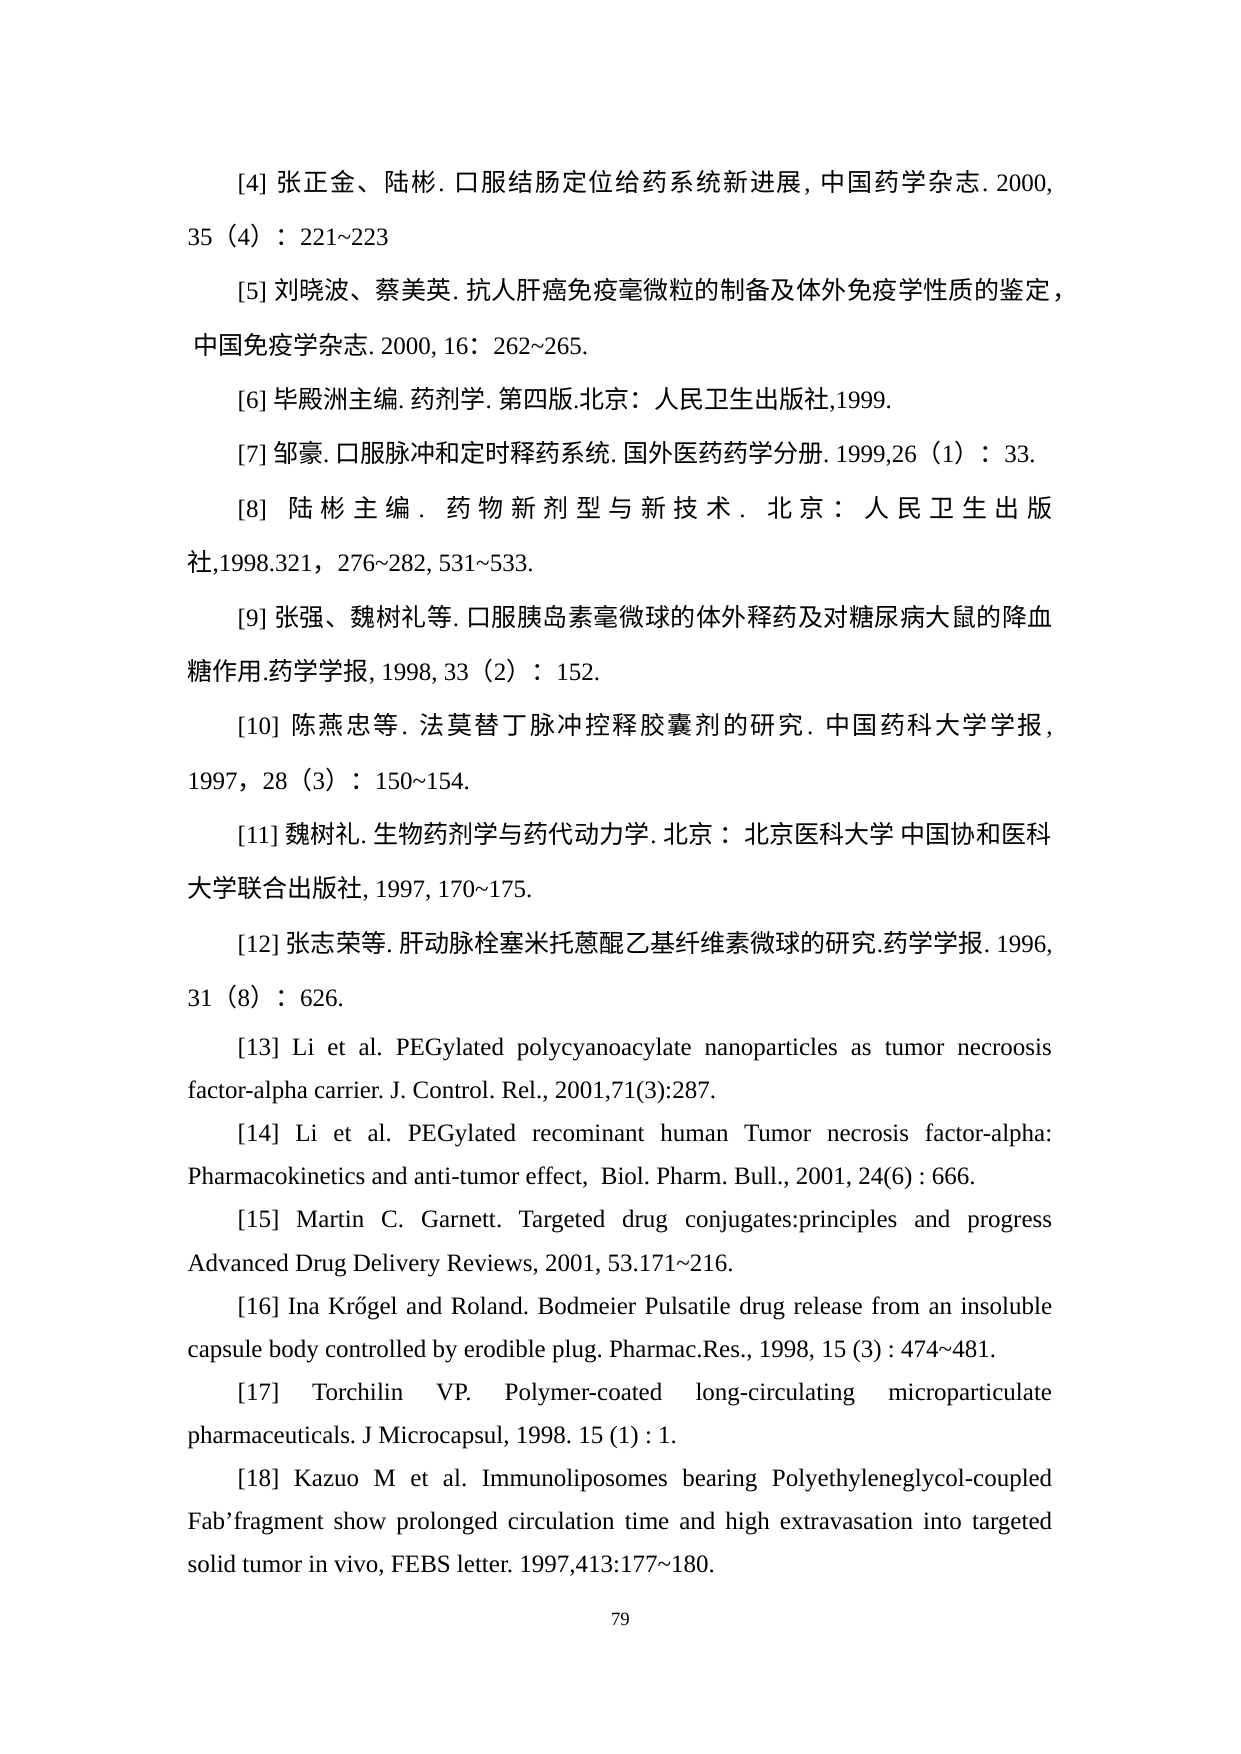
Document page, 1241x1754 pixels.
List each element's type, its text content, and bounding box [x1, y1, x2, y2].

text [13] Li et al. PEGylated polycyanoacylate nanoparticles as tumor necroosis factor-alpha carrier. J. Control. Rel., 2001,71(3):287. [187, 1032, 1053, 1104]
text [11] 魏树礼. 生物药剂学与药代动力学. 北京 ：北京医科大学 中国协和医科大学联合出版社, 1997, 170~175. [187, 814, 1053, 905]
text [6] 毕殿洲主编. 药剂学. 第四版.北京：人民卫生出版社,1999. [187, 379, 1053, 416]
text [8] 陆彬主编. 药物新剂型与新技术. 北京：人民卫生出版社,1998.321，276~282, 531~533. [187, 488, 1053, 579]
text [9] 张强、魏树礼等. 口服胰岛素毫微球的体外释药及对糖尿病大鼠的降血糖作用.药学学报, 1998, 33（2）：152. [187, 597, 1053, 688]
text [12] 张志荣等. 肝动脉栓塞米托蒽醌乙基纤维素微球的研究.药学学报. 1996, 31（8）：626. [187, 923, 1053, 1014]
text [10] 陈燕忠等. 法莫替丁脉冲控释胶囊剂的研究. 中国药科大学学报, 1997，28（3）：150~154. [187, 706, 1053, 796]
text [18] Kazuo M et al. Immunoliposomes bearing Polyethyleneglycol-coupled Fab’fragment show prolonged circulation time and high extravasation into targeted solid tumor in vivo, FEBS letter. 1997,413:177~180. [187, 1463, 1053, 1578]
text [16] Ina Krőgel and Roland. Bodmeier Pulsatile drug release from an insoluble capsule body controlled by erodible plug. Pharmac.Res., 1998, 15 (3) : 474~481. [187, 1291, 1053, 1363]
text [14] Li et al. PEGylated recominant human Tumor necrosis factor-alpha: Pharmacokinetics and anti-tumor effect, Biol. Pharm. Bull., 2001, 24(6) : 666. [187, 1118, 1053, 1190]
text [7] 邹豪. 口服脉冲和定时释药系统. 国外医药药学分册. 1999,26（1）：33. [187, 434, 1053, 470]
text [4] 张正金、陆彬. 口服结肠定位给药系统新进展, 中国药学杂志. 2000, 35（4）：221~223 [187, 162, 1053, 253]
text [17] Torchilin VP. Polymer-coated long-circulating microparticulate pharmaceuticals. J Microcapsul, 1998. 15 (1) : 1. [187, 1377, 1053, 1449]
text [5] 刘晓波、蔡美英. 抗人肝癌免疫毫微粒的制备及体外免疫学性质的鉴定， 中国免疫学杂志. 2000, 16：262~265. [187, 271, 1053, 361]
text [15] Martin C. Garnett. Targeted drug conjugates:principles and progress Advanced Drug Delivery Reviews, 2001, 53.171~216. [187, 1204, 1053, 1276]
